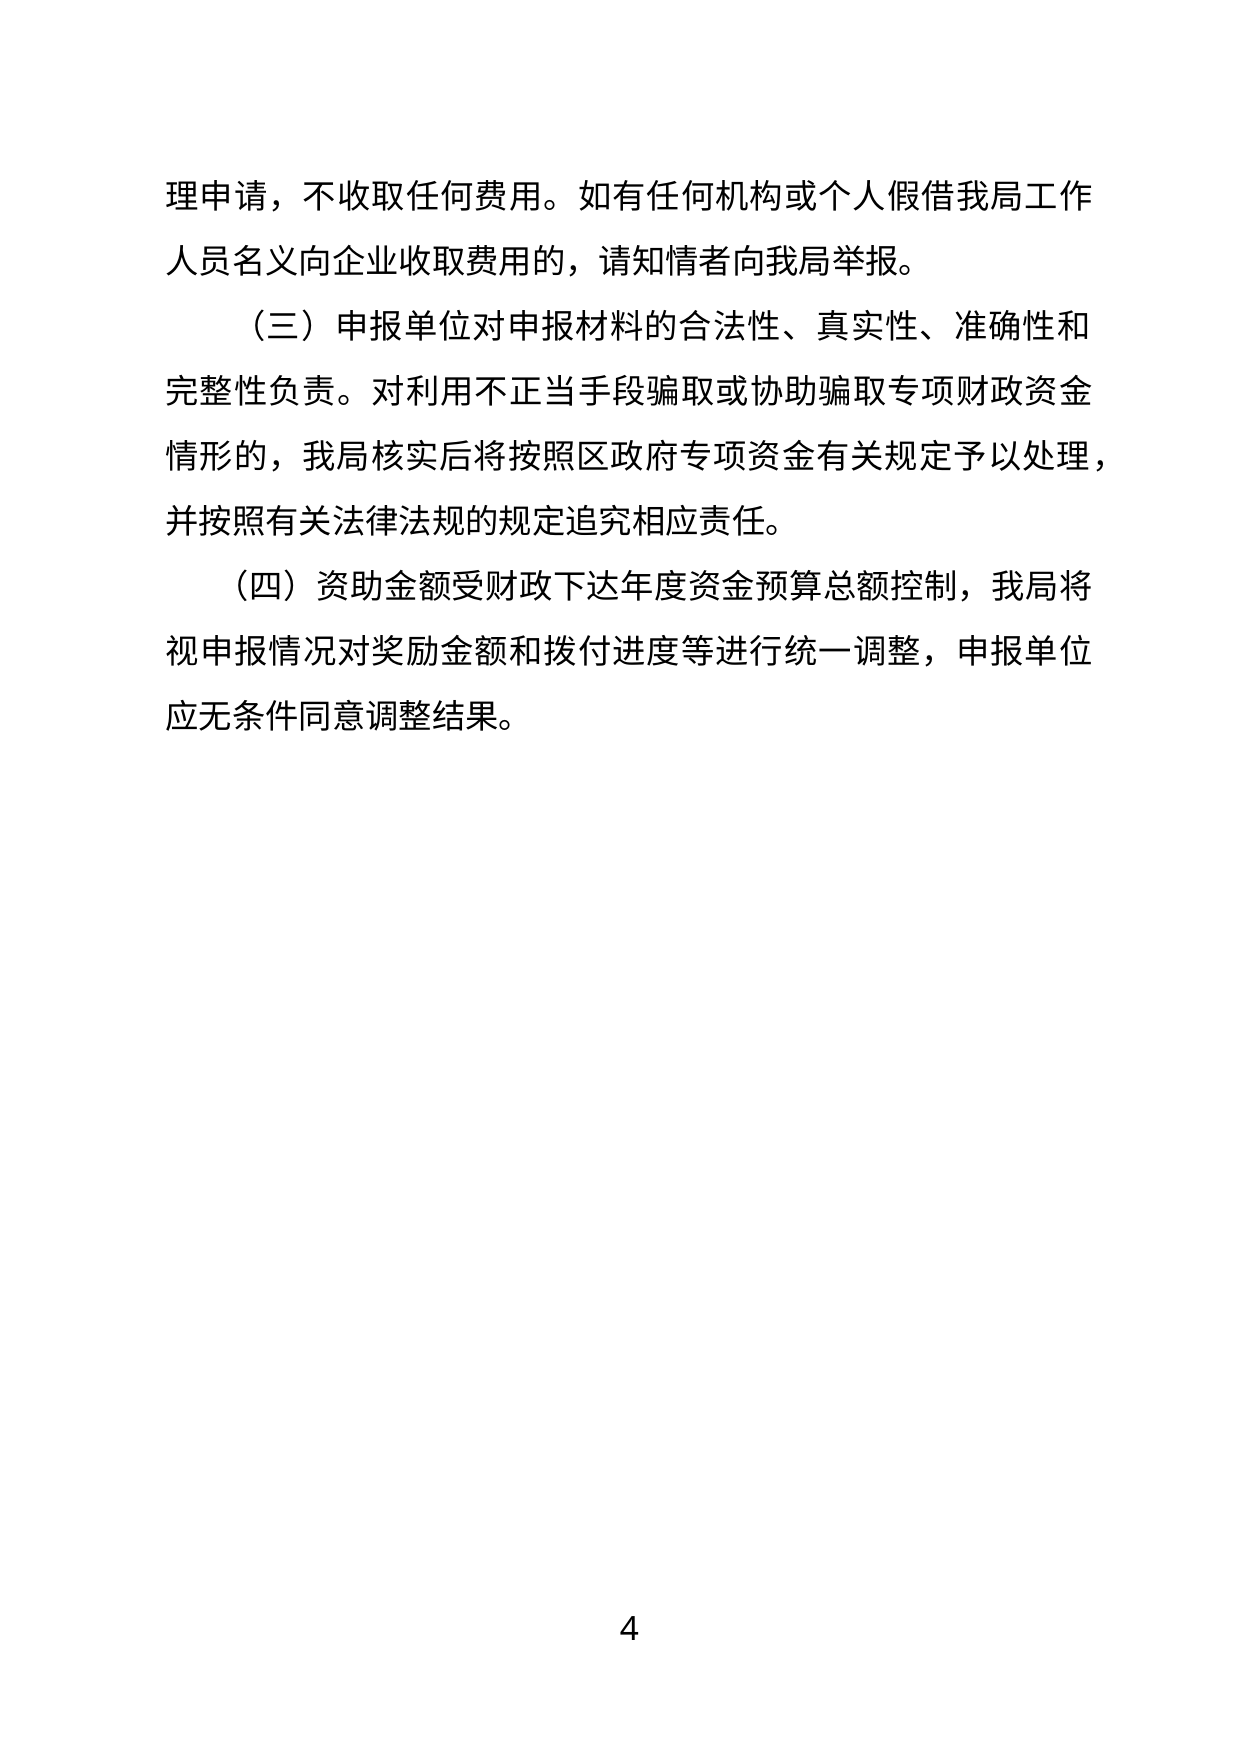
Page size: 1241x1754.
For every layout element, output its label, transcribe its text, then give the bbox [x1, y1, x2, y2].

title （四）资助金额受财政下达年度资金预算总额控制，我局将视申报情况对奖励金额和拨付进度等进行统一调整，申报单位应无条件同意调整结果。 [165, 552, 1093, 747]
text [165, 162, 1093, 292]
text （三）申报单位对申报材料的合法性、真实性、准确性和完整性负责。对利用不正当手段骗取或协助骗取专项财政资金情形的，我局核实后将按照区政府专项资金有关规定予以处理，并按照有关法律法规的规定追究相应责任。 [165, 292, 1093, 552]
